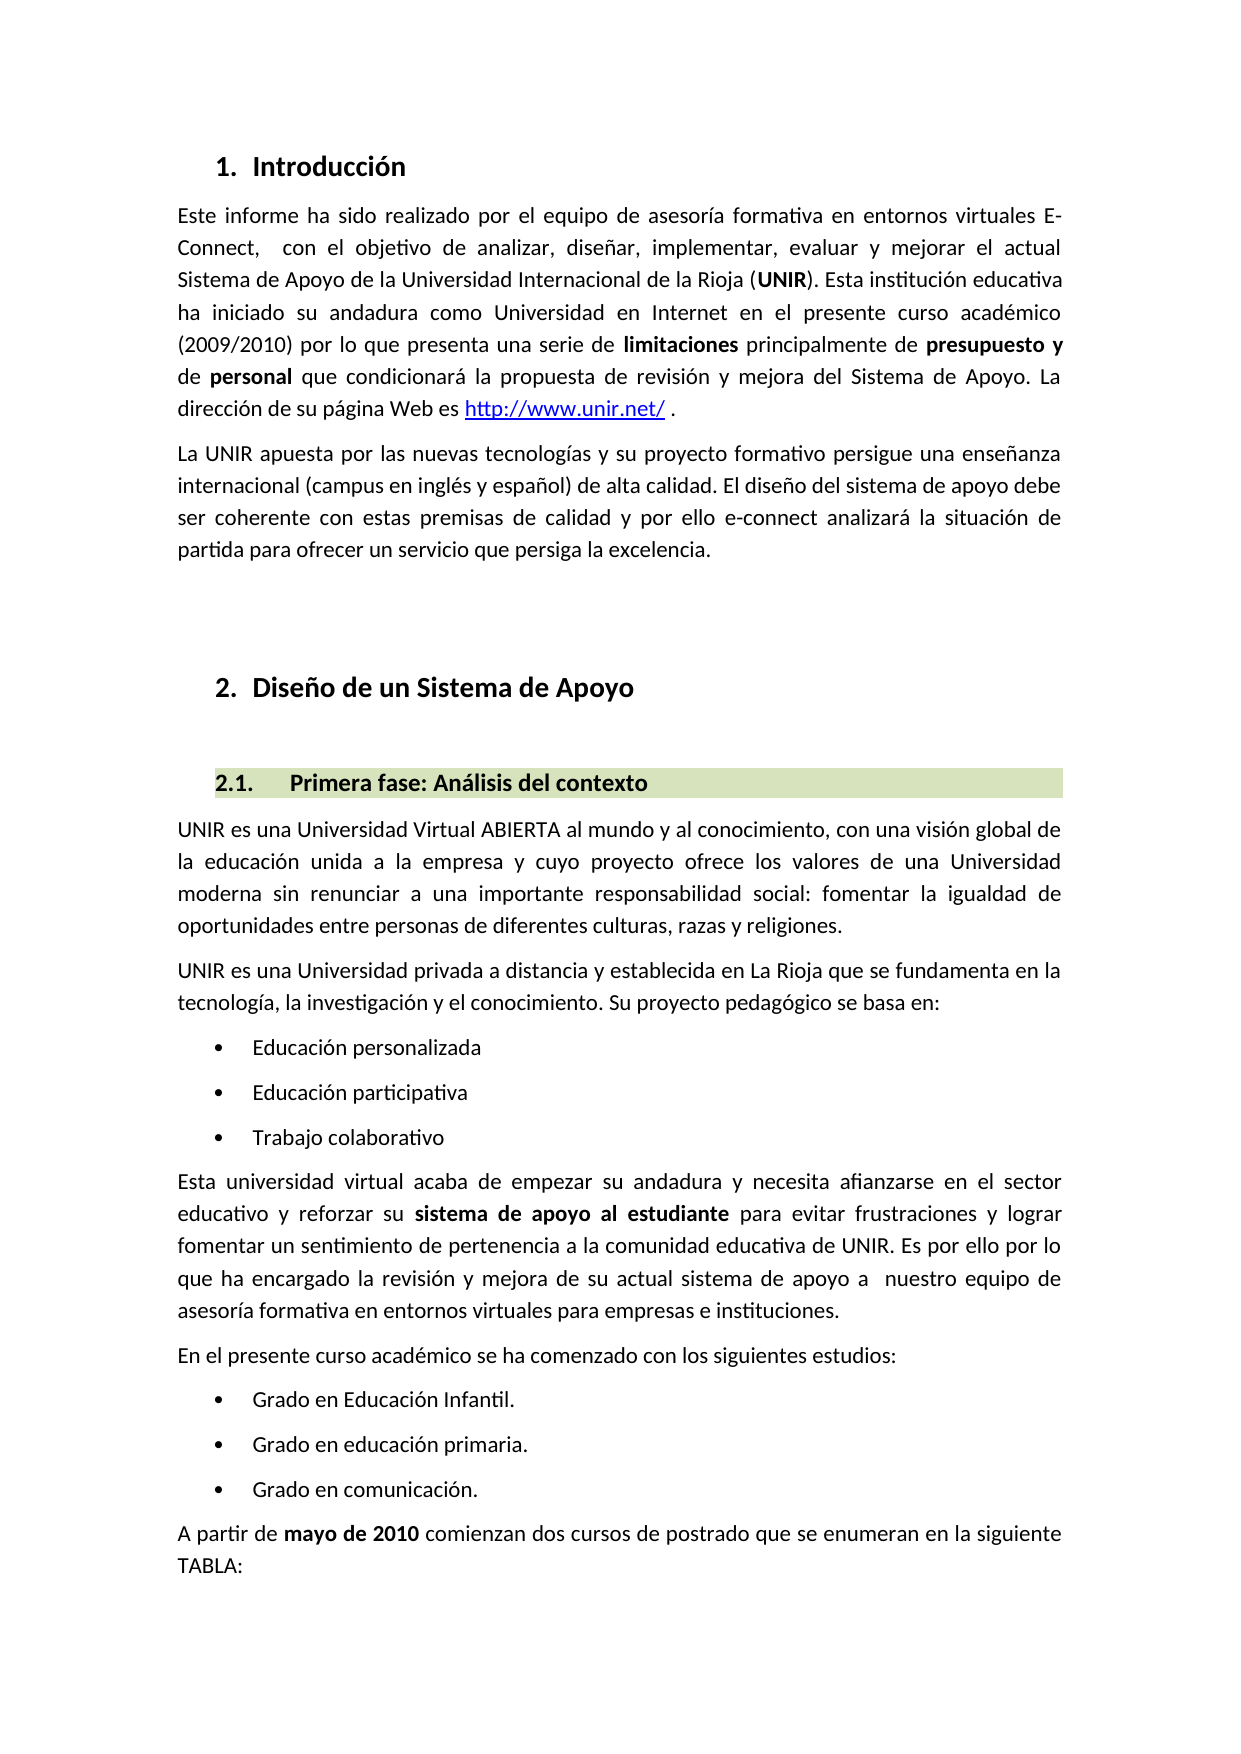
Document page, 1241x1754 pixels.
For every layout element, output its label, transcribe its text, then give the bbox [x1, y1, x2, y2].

list Educación participativa [215, 1078, 1063, 1106]
text Esta universidad virtual acaba de empezar su andadura y necesita afianzarse en el sector educativo y reforzar su sistema de apoyo al estudiante para evitar frustraciones y lograr fomentar un sentimiento de pertenencia a la comunidad educativa de UNIR. Es por ello por lo que ha encargado la revisión y mejora de su actual sistema de apoyo a nuestro equipo de asesoría formativa en entornos virtuales para empresas e instituciones. [177, 1167, 1063, 1324]
list Grado en Educación Infantil. [215, 1385, 1063, 1413]
text La UNIR apuesta por las nuevas tecnologías y su proyecto formativo persigue una enseñanza internacional (campus en inglés y español) de alta calidad. El diseño del sistema de apoyo debe ser coherente con estas premisas de calidad y por ello e-connect analizará la situación de partida para ofrecer un servicio que persiga la excelencia. [177, 439, 1063, 563]
list Educación personalizada [215, 1033, 1063, 1061]
list Primera fase: Análisis del contexto [215, 768, 1063, 798]
text A partir de mayo de 2010 comienzan dos cursos de postrado que se enumeran en la siguiente TABLA: [177, 1519, 1063, 1580]
list Introducción [215, 148, 1063, 183]
text Este informe ha sido realizado por el equipo de asesoría formativa en entornos virtuales E-Connect, con el objetivo de analizar, diseñar, implementar, evaluar y mejorar el actual Sistema de Apoyo de la Universidad Internacional de la Rioja (UNIR). Esta institución educativa ha iniciado su andadura como Universidad en Internet en el presente curso académico (2009/2010) por lo que presenta una serie de limitaciones principalmente de presupuesto y de personal que condicionará la propuesta de revisión y mejora del Sistema de Apoyo. La dirección de su página Web es http://www.unir.net/ . [177, 201, 1063, 422]
list Grado en educación primaria. [215, 1430, 1063, 1458]
list Diseño de un Sistema de Apoyo [215, 669, 1063, 705]
list Grado en comunicación. [215, 1475, 1063, 1503]
text UNIR es una Universidad Virtual ABIERTA al mundo y al conocimiento, con una visión global de la educación unida a la empresa y cuyo proyecto ofrece los valores de una Universidad moderna sin renunciar a una importante responsabilidad social: fomentar la igualdad de oportunidades entre personas de diferentes culturas, razas y religiones. [177, 815, 1063, 940]
text UNIR es una Universidad privada a distancia y establecida en que se fundamenta en la tecnología, la investigación y el conocimiento. Su proyecto pedagógico se basa en: [177, 956, 1063, 1017]
text En el presente curso académico se ha comenzado con los siguientes estudios: [177, 1341, 1063, 1369]
list Trabajo colaborativo [215, 1123, 1063, 1151]
